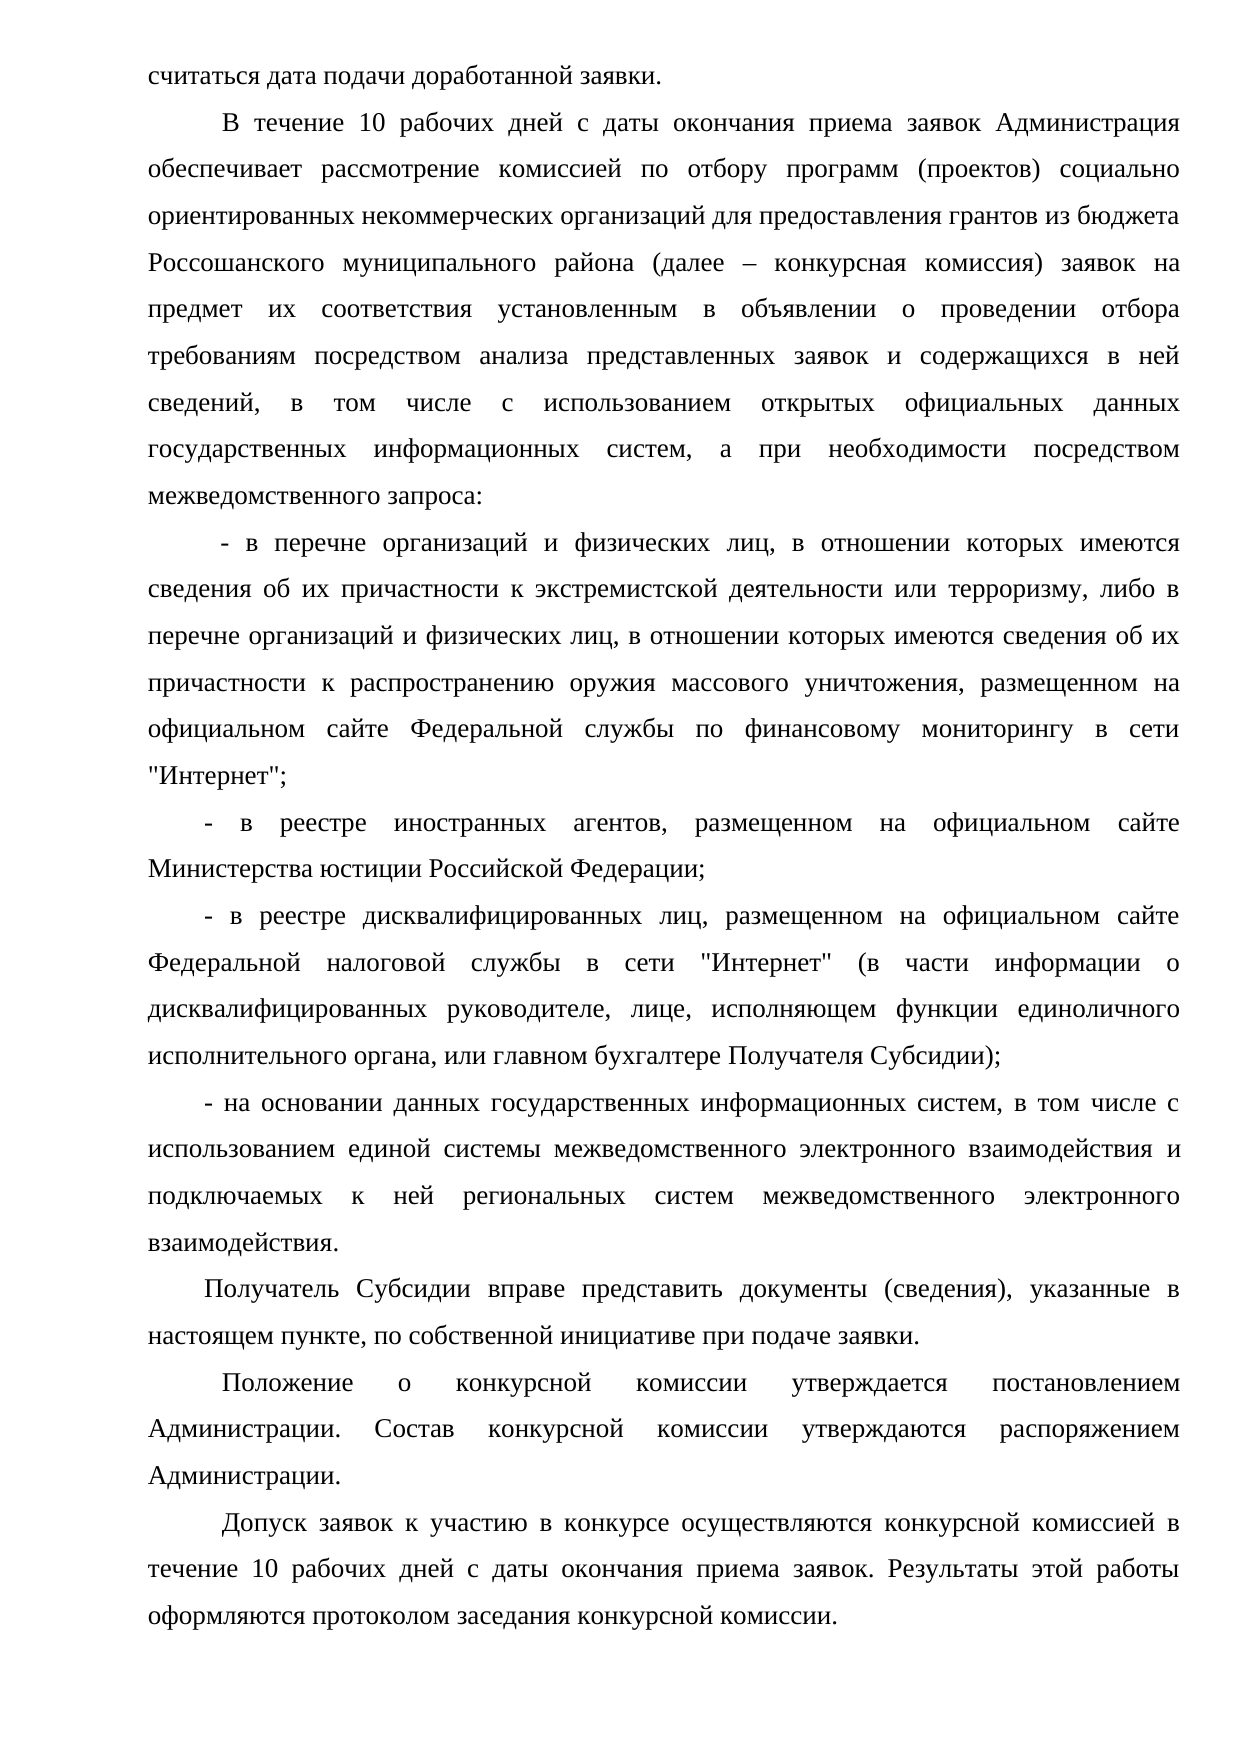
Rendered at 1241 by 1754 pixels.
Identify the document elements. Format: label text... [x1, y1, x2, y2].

text Получатель Субсидии вправе представить документы (сведения), указанные в настоящем пункте, по собственной инициативе при подаче заявки. [148, 1272, 1181, 1350]
text Положение о конкурсной комиссии утверждается постановлением Администрации. Состав конкурсной комиссии утверждаются распоряжением Администрации. [148, 1366, 1181, 1490]
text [148, 59, 1181, 90]
text - в реестре дисквалифицированных лиц, размещенном на официальном сайте Федеральной налоговой службы в сети "Интернет" (в части информации о дисквалифицированных руководителе, лице, исполняющем функции единоличного исполнительного органа, или главном бухгалтере Получателя Субсидии); [148, 899, 1181, 1070]
text - в перечне организаций и физических лиц, в отношении которых имеются сведения об их причастности к экстремистской деятельности или терроризму, либо в перечне организаций и физических лиц, в отношении которых имеются сведения об их причастности к распространению оружия массового уничтожения, размещенном на официальном сайте Федеральной службы по финансовому мониторингу в сети "Интернет"; [148, 526, 1181, 790]
text Допуск заявок к участию в конкурсе осуществляются конкурсной комиссией в течение 10 рабочих дней с даты окончания приема заявок. Результаты этой работы оформляются протоколом заседания конкурсной комиссии. [148, 1506, 1181, 1630]
text - в реестре иностранных агентов, размещенном на официальном сайте Министерства юстиции Российской Федерации; [148, 806, 1181, 883]
text В течение 10 рабочих дней с даты окончания приема заявок Администрация обеспечивает рассмотрение комиссией по отбору программ (проектов) социально ориентированных некоммерческих организаций для предоставления грантов из бюджета Россошанского муниципального района (далее – конкурсная комиссия) заявок на предмет их соответствия установленным в объявлении о проведении отбора требованиям посредством анализа представленных заявок и содержащихся в ней сведений, в том числе с использованием открытых официальных данных государственных информационных систем, а при необходимости посредством межведомственного запроса: [148, 106, 1181, 510]
text - на основании данных государственных информационных систем, в том числе с использованием единой системы межведомственного электронного взаимодействия и подключаемых к ней региональных систем межведомственного электронного взаимодействия. [148, 1086, 1181, 1257]
